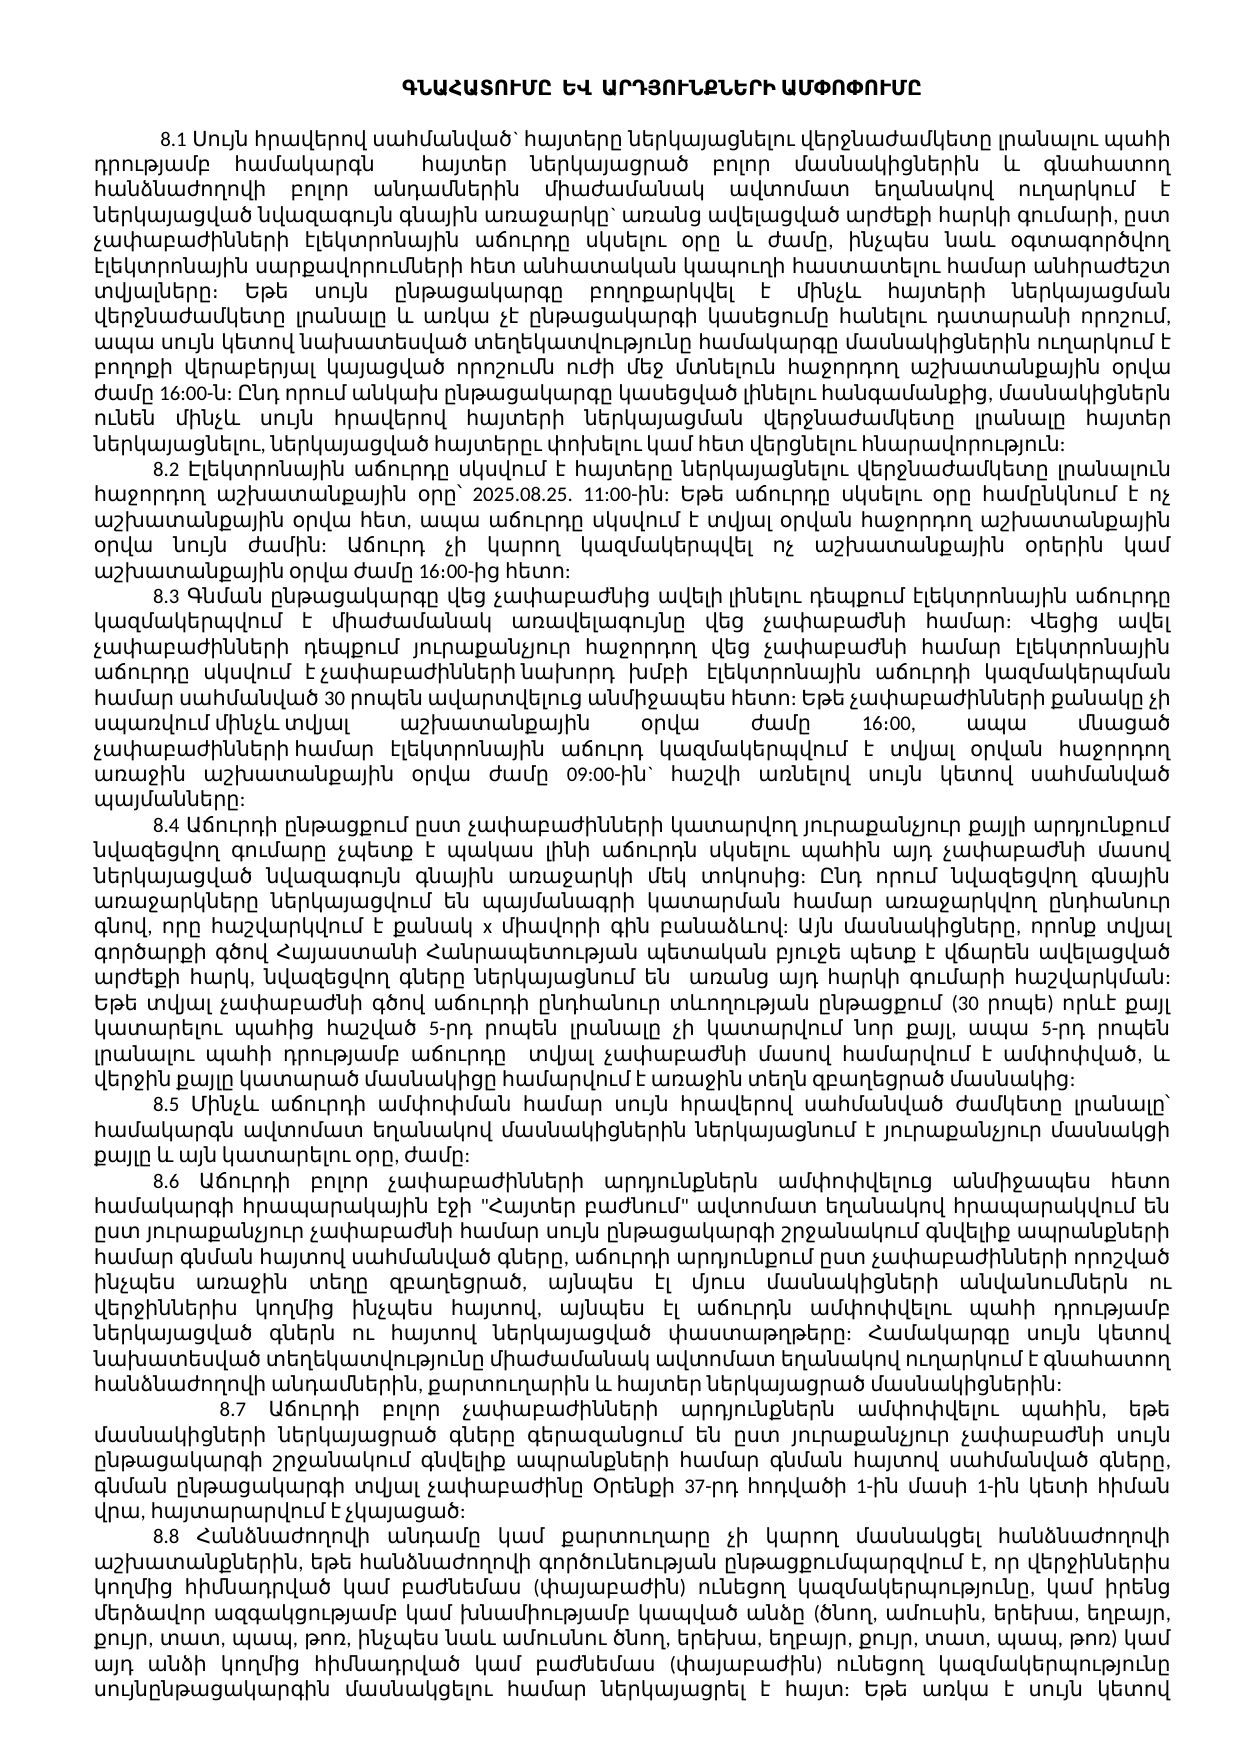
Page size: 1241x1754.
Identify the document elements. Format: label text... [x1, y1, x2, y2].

text 8.7 Աճուրդի բոլոր չափաբաժինների արդյունքներն ամփոփվելու պահին, եթե մասնակիցների ներկայացրած գները գերազանցում են ըստ յուրաքանչյուր չափաբաժնի սույն ընթացակարգի շրջանակում գնվելիք ապրանքների համար գնման հայտով սահմանված գները, գնման ընթացակարգի տվյալ չափաբաժինը Օրենքի 37-րդ հոդվածի 1-ին մասի 1-ին կետի հիման վրա, հայտարարվում է չկայացած: [94, 1397, 1171, 1524]
text ԳՆԱՀԱՏՈՒՄԸ ԵՎ ԱՐԴՅՈՒՆՔՆԵՐԻ ԱՄՓՈՓՈՒՄԸ [94, 75, 1171, 100]
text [94, 1524, 1171, 1702]
text 8.4 Աճուրդի ընթացքում ըստ չափաբաժինների կատարվող յուրաքանչյուր քայլի արդյունքում նվազեցվող գումարը չպետք է պակաս լինի աճուրդն սկսելու պահին այդ չափաբաժնի մասով ներկայացված նվազագույն գնային առաջարկի մեկ տոկոսից: Ընդ որում նվազեցվող գնային առաջարկները ներկայացվում են պայմանագրի կատարման համար առաջարկվող ընդհանուր գնով, որը հաշվարկվում է քանակ x միավորի գին բանաձևով: Այն մասնակիցները, որոնք տվյալ գործարքի գծով Հայաստանի Հանրապետության պետական բյուջե պետք է վճարեն ավելացված արժեքի հարկ, նվազեցվող գները ներկայացնում են առանց այդ հարկի գումարի հաշվարկման: Եթե տվյալ չափաբաժնի գծով աճուրդի ընդհանուր տևողության ընթացքում (30 րոպե) որևէ քայլ կատարելու պահից հաշված 5-րդ րոպեն լրանալը չի կատարվում նոր քայլ, ապա 5-րդ րոպեն լրանալու պահի դրությամբ աճուրդը տվյալ չափաբաժնի մասով համարվում է ամփոփված, և վերջին քայլը կատարած մասնակիցը համարվում է առաջին տեղն զբաղեցրած մասնակից: [94, 812, 1171, 1092]
text 8.1 Սույն հրավերով սահմանված` հայտերը ներկայացնելու վերջնաժամկետը լրանալու պահի դրությամբ համակարգն հայտեր ներկայացրած բոլոր մասնակիցներին և գնահատող հանձնաժողովի բոլոր անդամներին միաժամանակ ավտոմատ եղանակով ուղարկում է ներկայացված նվազագույն գնային առաջարկը` առանց ավելացված արժեքի հարկի գումարի, ըստ չափաբաժինների էլեկտրոնային աճուրդը սկսելու օրը և ժամը, ինչպես նաև օգտագործվող էլեկտրոնային սարքավորումների հետ անհատական կապուղի հաստատելու համար անհրաժեշտ տվյալները։ Եթե սույն ընթացակարգը բողոքարկվել է մինչև հայտերի ներկայացման վերջնաժամկետը լրանալը և առկա չէ ընթացակարգի կասեցումը հանելու դատարանի որոշում, ապա սույն կետով նախատեսված տեղեկատվությունը համակարգը մասնակիցներին ուղարկում է բողոքի վերաբերյալ կայացված որոշումն ուժի մեջ մտնելուն հաջորդող աշխատանքային օրվա ժամը 16:00-ն: Ընդ որում անկախ ընթացակարգը կասեցված լինելու հանգամանքից, մասնակիցներն ունեն մինչև սույն հրավերով հայտերի ներկայացման վերջնաժամկետը լրանալը հայտեր ներկայացնելու, ներկայացված հայտերըւ փոխելու կամ հետ վերցնելու հնարավորություն: [94, 126, 1171, 456]
text 8.6 Աճուրդի բոլոր չափաբաժինների արդյունքներն ամփոփվելուց անմիջապես հետո համակարգի հրապարակային էջի "Հայտեր բաժնում" ավտոմատ եղանակով հրապարակվում են ըստ յուրաքանչյուր չափաբաժնի համար սույն ընթացակարգի շրջանակում գնվելիք ապրանքների համար գնման հայտով սահմանված գները, աճուրդի արդյունքում ըստ չափաբաժինների որոշված ինչպես առաջին տեղը զբաղեցրած, այնպես էլ մյուս մասնակիցների անվանումներն ու վերջիններիս կողմից ինչպես հայտով, այնպես էլ աճուրդն ամփոփվելու պահի դրությամբ ներկայացված գներն ու հայտով ներկայացված փաստաթղթերը: Համակարգը սույն կետով նախատեսված տեղեկատվությունը միաժամանակ ավտոմատ եղանակով ուղարկում է գնահատող հանձնաժողովի անդամներին, քարտուղարին և հայտեր ներկայացրած մասնակիցներին: [94, 1168, 1171, 1397]
text 8.3 Գնման ընթացակարգը վեց չափաբաժնից ավելի լինելու դեպքում էլեկտրոնային աճուրդը կազմակերպվում է միաժամանակ առավելագույնը վեց չափաբաժնի համար: Վեցից ավել չափաբաժինների դեպքում յուրաքանչյուր հաջորդող վեց չափաբաժնի համար էլեկտրոնային աճուրդը սկսվում է չափաբաժինների նախորդ խմբի էլեկտրոնային աճուրդի կազմակերպման համար սահմանված 30 րոպեն ավարտվելուց անմիջապես հետո: Եթե չափաբաժինների քանակը չի սպառվում մինչև տվյալ աշխատանքային օրվա ժամը 16։00, ապա մնացած չափաբաժինների համար էլեկտրոնային աճուրդ կազմակերպվում է տվյալ օրվան հաջորդող առաջին աշխատանքային օրվա ժամը 09:00-ին` հաշվի առնելով սույն կետով սահմանված պայմանները: [94, 583, 1171, 812]
text 8.5 Մինչև աճուրդի ամփոփման համար սույն հրավերով սահմանված ժամկետը լրանալը՝ համակարգն ավտոմատ եղանակով մասնակիցներին ներկայացնում է յուրաքանչյուր մասնակցի քայլը և այն կատարելու օրը, ժամը: [94, 1092, 1171, 1168]
text 8.2 Էլեկտրոնային աճուրդը սկսվում է հայտերը ներկայացնելու վերջնաժամկետը լրանալուն հաջորդող աշխատանքային օրը՝ 2025.08.25. 11:00 -ին: Եթե աճուրդը սկսելու օրը համընկնում է ոչ աշխատանքային օրվա հետ, ապա աճուրդը սկսվում է տվյալ օրվան հաջորդող աշխատանքային օրվա նույն ժամին: Աճուրդ չի կարող կազմակերպվել ոչ աշխատանքային օրերին կամ աշխատանքային օրվա ժամը 16։00-ից հետո: [94, 456, 1171, 583]
